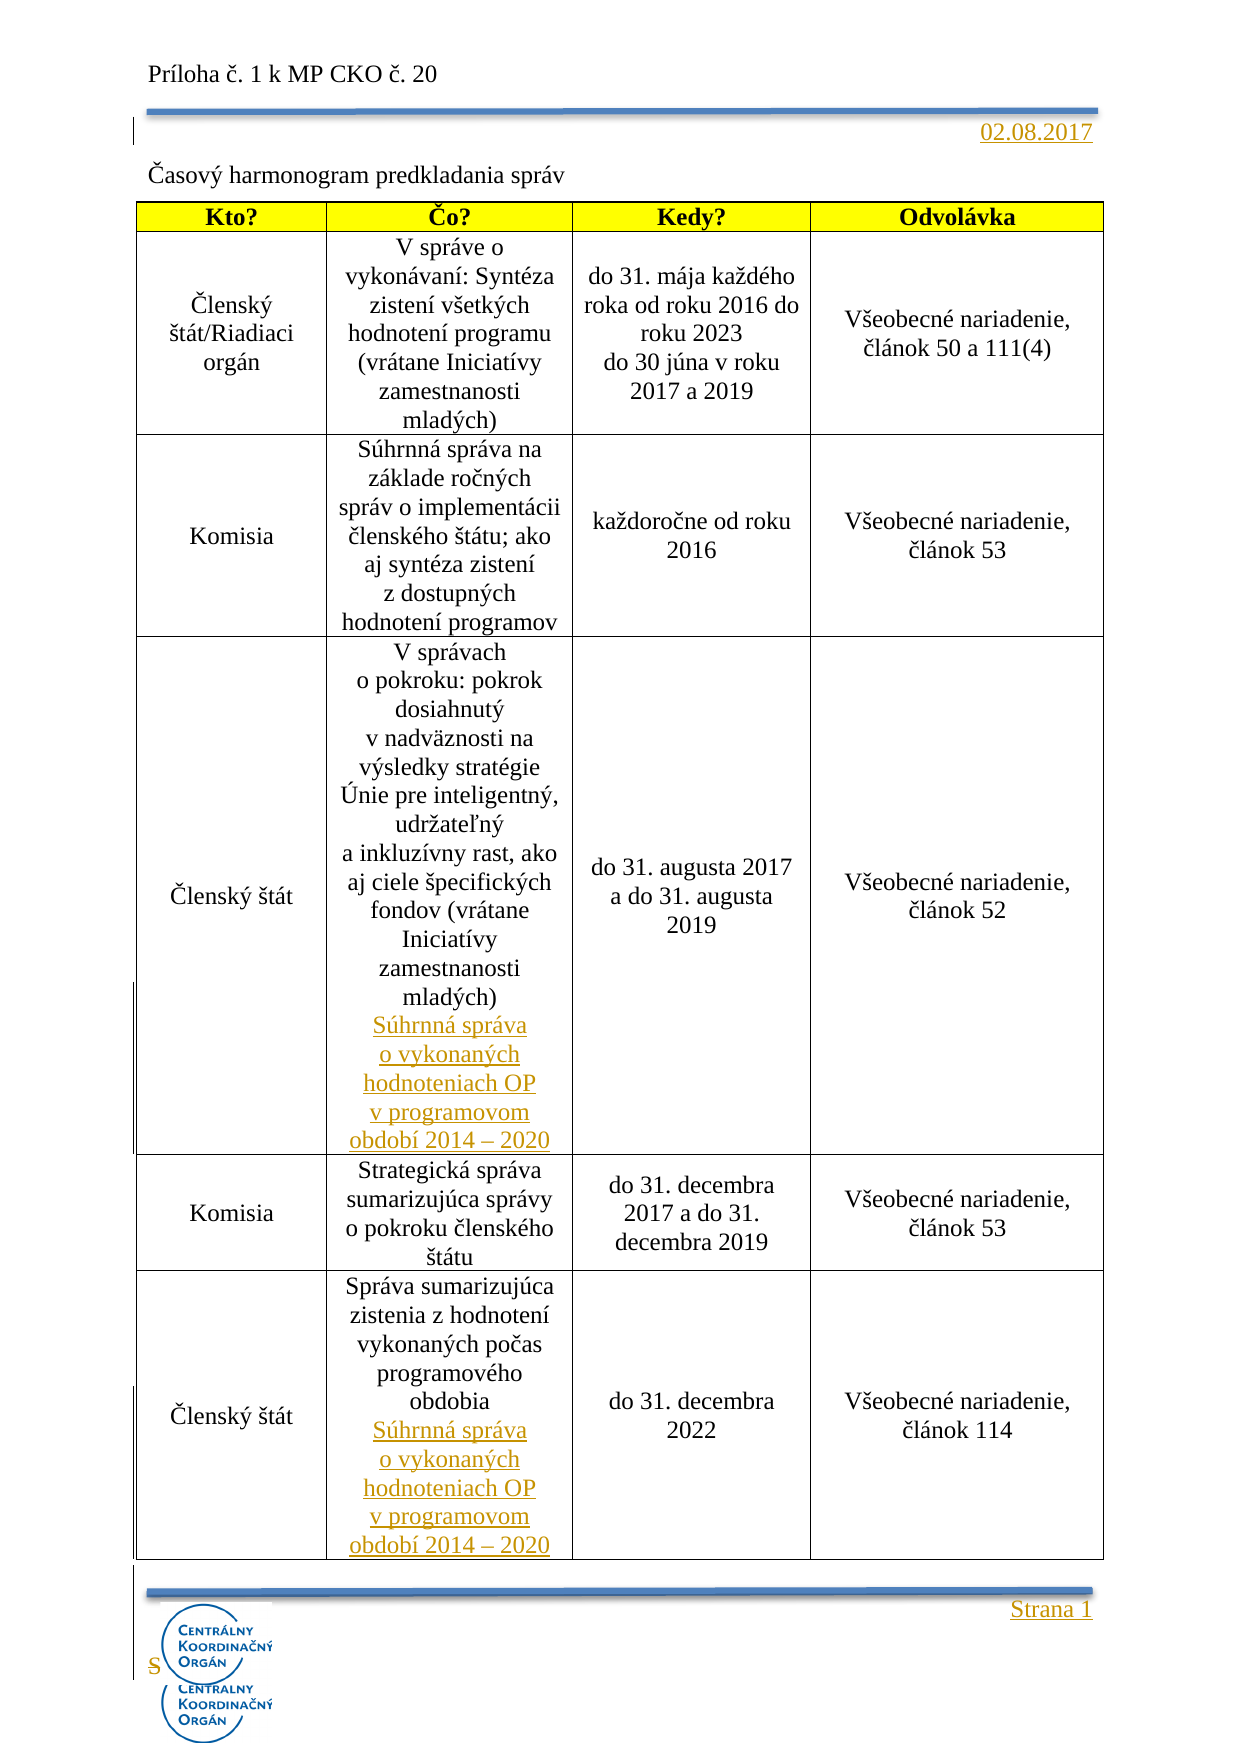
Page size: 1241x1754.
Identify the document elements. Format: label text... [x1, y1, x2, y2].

table_cell Komisia [137, 435, 326, 636]
table_cell Členský štát/Riadiaci orgán [137, 232, 326, 433]
table_cell Členský štát [137, 1271, 326, 1559]
table_cell každoročne od roku 2016 [573, 435, 810, 636]
table_cell Všeobecné nariadenie, článok 114 [811, 1271, 1103, 1559]
table_cell do 31. decembra 2017 a do 31. decembra 2019 [573, 1155, 810, 1270]
table_cell do 31. augusta 2017 a do 31. augusta 2019 [573, 637, 810, 1154]
table_cell Všeobecné nariadenie, článok 53 [811, 435, 1103, 636]
table_cell Všeobecné nariadenie, článok 52 [811, 637, 1103, 1154]
table_cell Súhrnná správa na základe ročných správ o implementácii členského štátu; ako aj syntéza zistení z dostupných hodnotení programov [327, 435, 572, 636]
table_cell V správe o vykonávaní: Syntéza zistení všetkých hodnotení programu (vrátane Iniciatívy zamestnanosti mladých) [327, 232, 572, 433]
table_cell Správa sumarizujúca zistenia z hodnotení vykonaných počas programového obdobia [327, 1271, 572, 1559]
table_header Čo? [327, 203, 572, 231]
table_cell Všeobecné nariadenie, článok 50 a 111(4) [811, 232, 1103, 433]
text Časový harmonogram predkladania správ [148, 160, 1093, 189]
table_cell Strategická správa sumarizujúca správy o pokroku členského štátu [327, 1155, 572, 1270]
table_cell do 31. decembra 2022 [573, 1271, 810, 1559]
table_cell V správach o pokroku: pokrok dosiahnutý v nadväznosti na výsledky stratégie Únie pre inteligentný, udržateľný a inkluzívny rast, ako aj ciele špecifických fondov (vrátane Iniciatívy zamestnanosti mladých) [327, 637, 572, 1154]
table_cell Komisia [137, 1155, 326, 1270]
table_header Kedy? [573, 203, 810, 231]
table_header Kto? [137, 203, 326, 231]
table_header Odvolávka [811, 203, 1103, 231]
picture [159, 1602, 272, 1742]
table_cell Členský štát [137, 637, 326, 1154]
table_cell Všeobecné nariadenie, článok 53 [811, 1155, 1103, 1270]
table_cell do 31. mája každého roka od roku 2016 do roku 2023 do 30 júna v roku 2017 a 2019 [573, 232, 810, 433]
